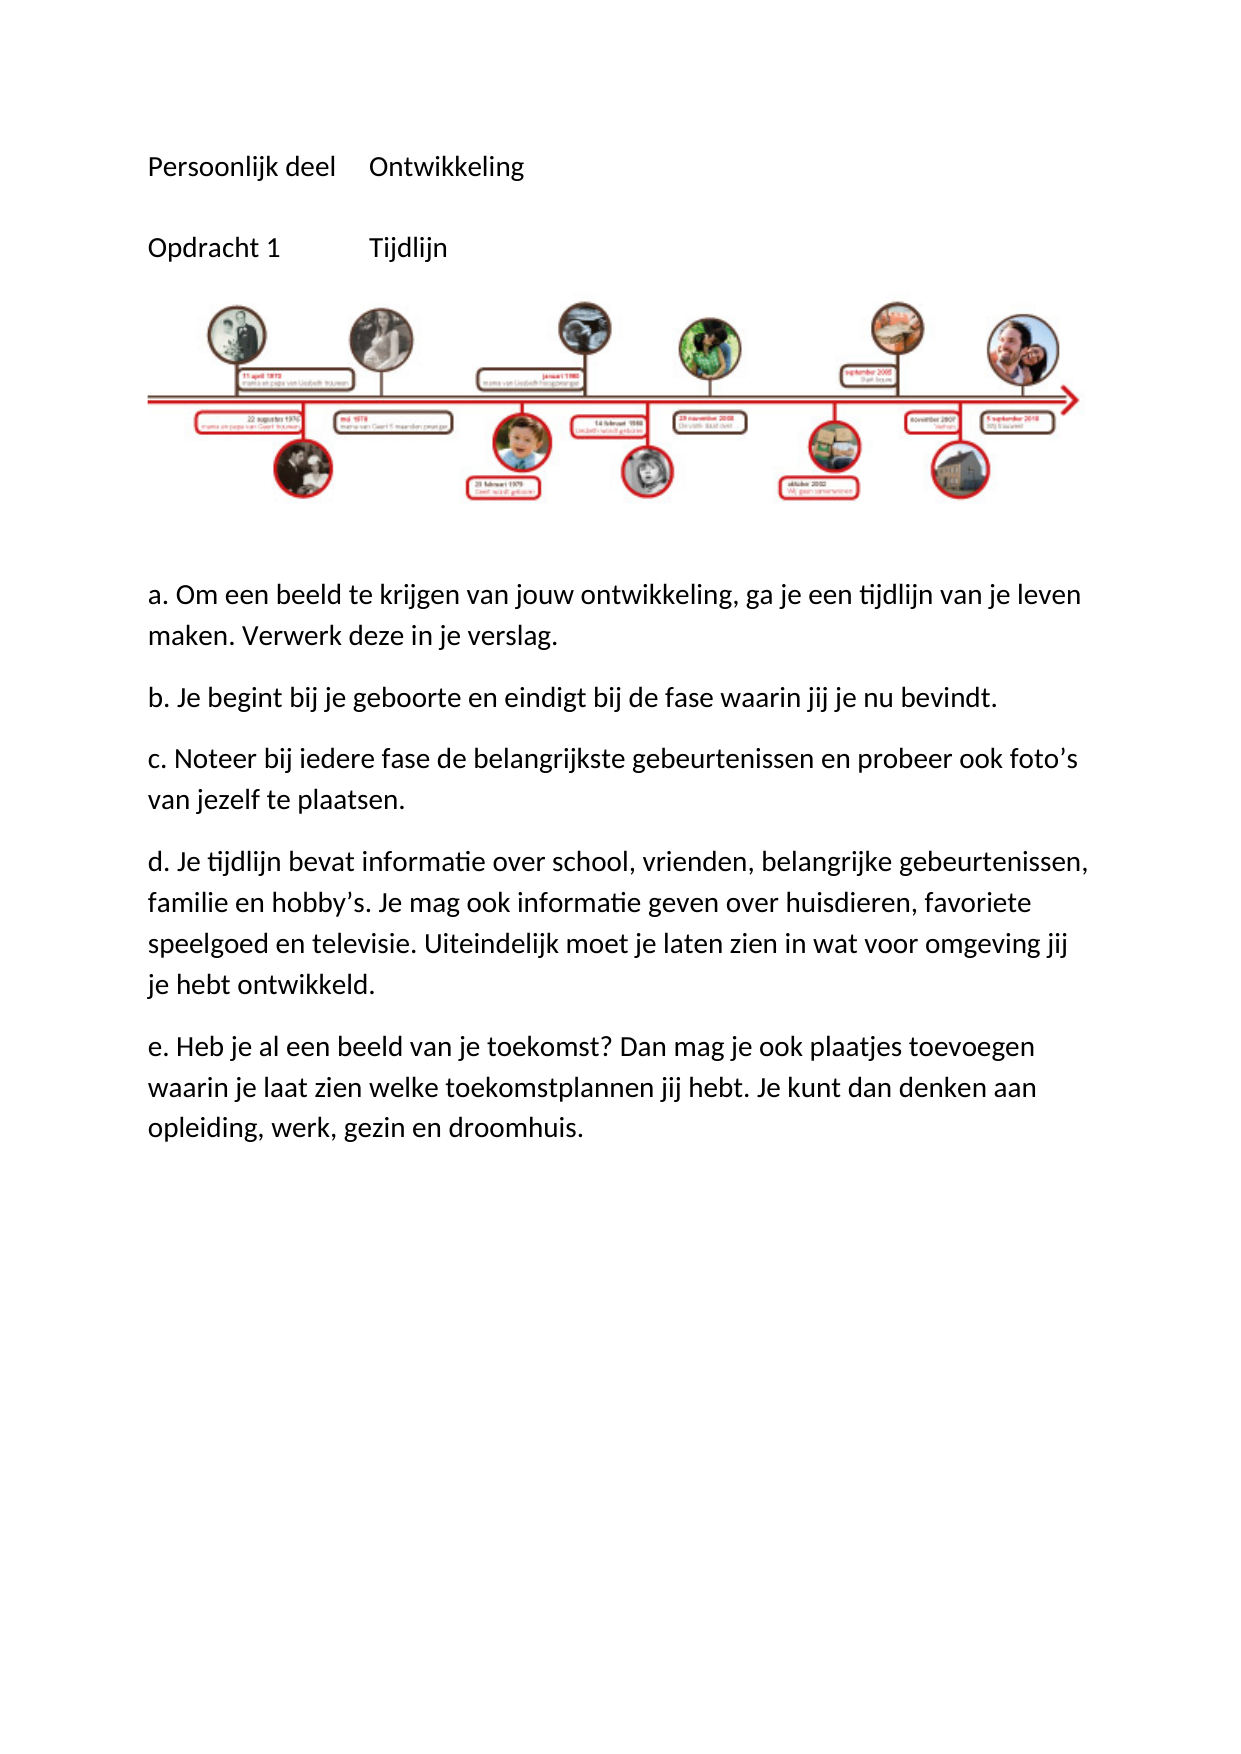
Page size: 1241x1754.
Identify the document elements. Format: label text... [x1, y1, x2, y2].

text Persoonlijk deel Ontwikkeling Opdracht 1 Tijdlijn [148, 148, 1093, 265]
text e. Heb je al een beeld van je toekomst? Dan mag je ook plaatjes toevoegen waarin je laat zien welke toekomstplannen jij hebt. Je kunt dan denken aan opleiding, werk, gezin en droomhuis. [148, 1028, 1093, 1145]
picture [147, 291, 1085, 510]
text d. Je tijdlijn bevat informatie over school, vrienden, belangrijke gebeurtenissen, familie en hobby’s. Je mag ook informatie geven over huisdieren, favoriete speelgoed en televisie. Uiteindelijk moet je laten zien in wat voor omgeving jij je hebt ontwikkeld. [148, 843, 1093, 1002]
text c. Noteer bij iedere fase de belangrijkste gebeurtenissen en probeer ook foto’s van jezelf te plaatsen. [148, 740, 1093, 817]
text b. Je begint bij je geboorte en eindigt bij de fase waarin jij je nu bevindt. [148, 679, 1093, 714]
text a. Om een beeld te krijgen van jouw ontwikkeling, ga je een tijdlijn van je leven maken. Verwerk deze in je verslag. [148, 535, 1093, 652]
